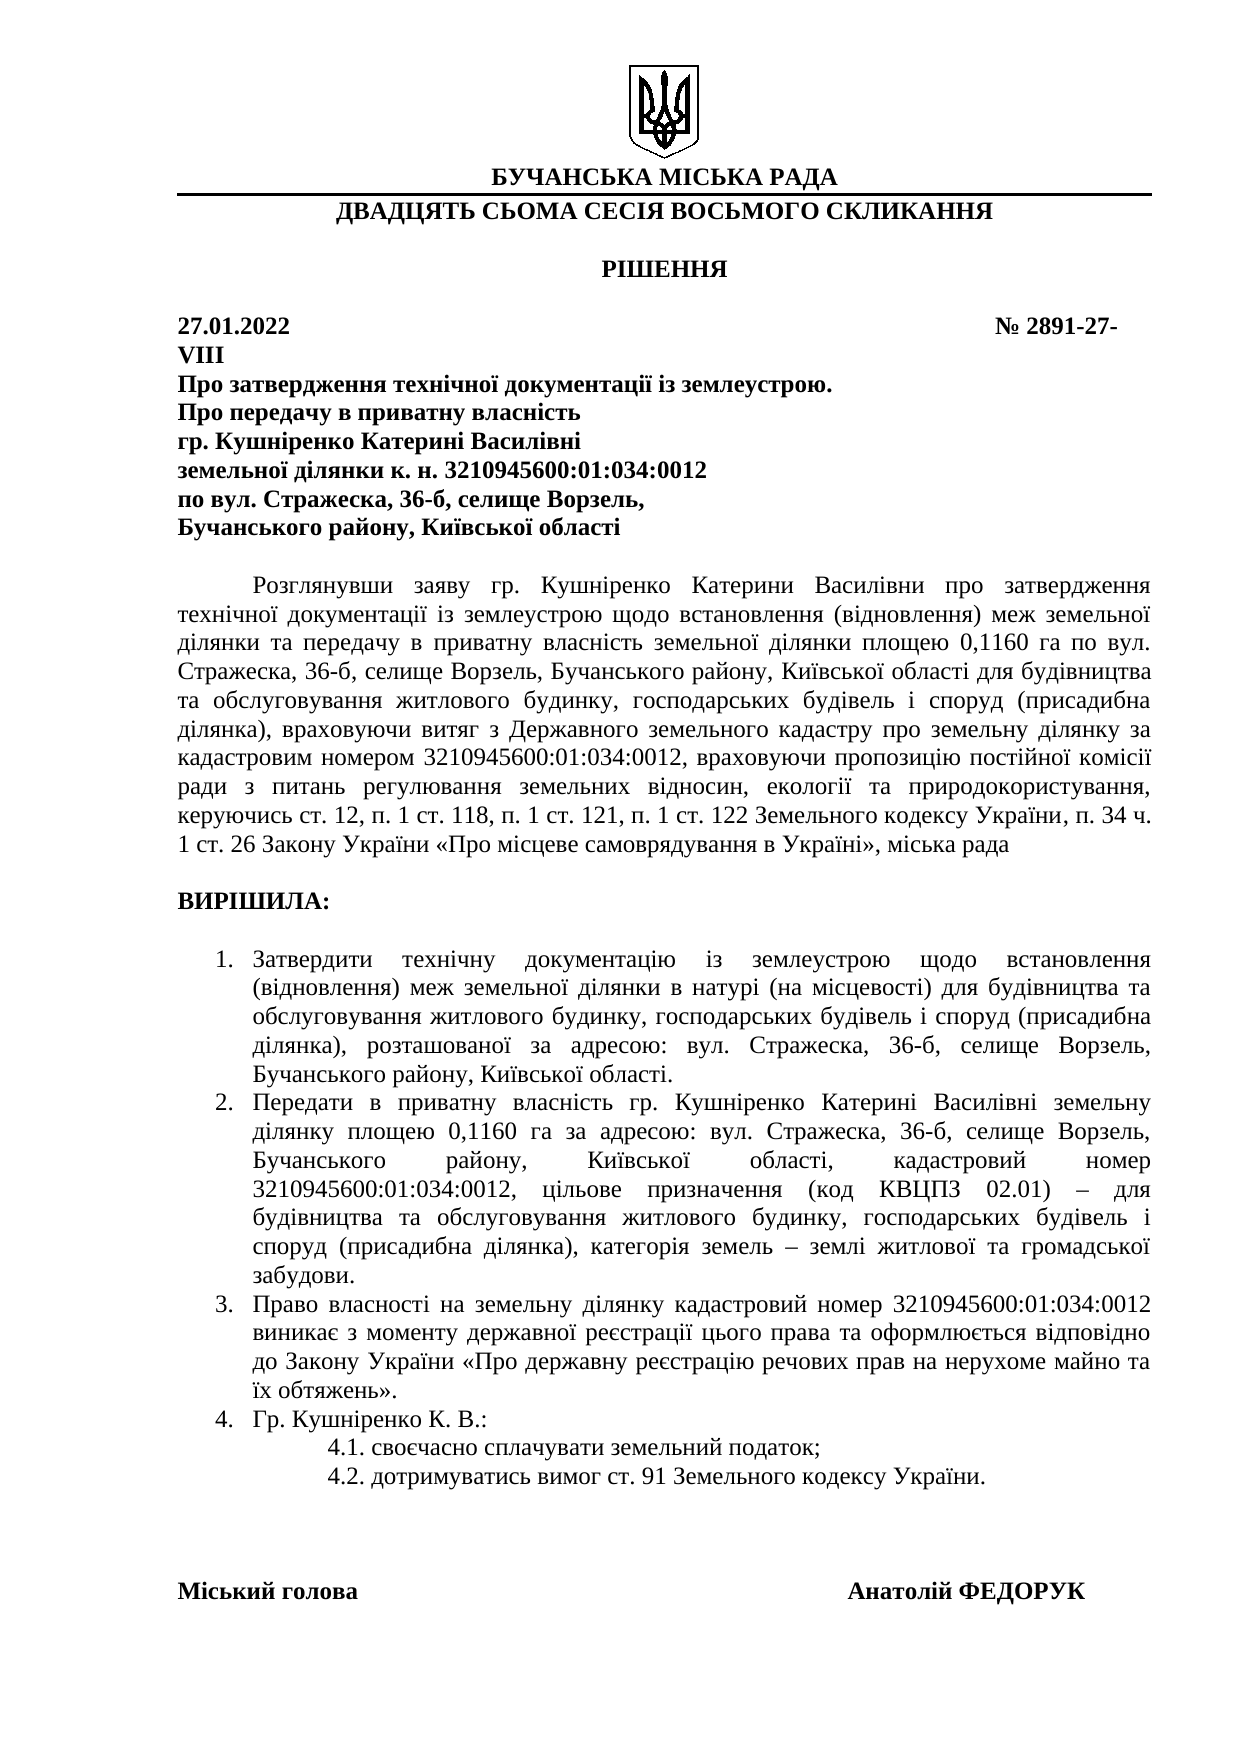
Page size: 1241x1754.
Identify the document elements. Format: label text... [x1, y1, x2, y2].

list Передати в приватну власність гр. Кушніренко Катерині Василівні земельну ділянку площею 0,1160 га за адресою: вул. Стражеска, 36-б, селище Ворзель, Бучанського району, Київської області, кадастровий номер 3210945600:01:034:0012, цільове призначення (код КВЦПЗ 02.01) – для будівництва та обслуговування житлового будинку, господарських будівель і споруд (присадибна ділянка), категорія земель – землі житлової та громадської забудови. [215, 1087, 1152, 1289]
text 4.2. дотримуватись вимог ст. 91 Земельного кодексу України. [327, 1461, 1152, 1490]
text РІШЕННЯ [177, 254, 1152, 282]
text 27.01.2022 № 2891-27-VІІІ [177, 311, 1152, 369]
text Міський голова Анатолій ФЕДОРУК [177, 1576, 1152, 1605]
text по вул. Стражеска, 36-б, селище Ворзель, [177, 484, 1152, 512]
list Затвердити технічну документацію із землеустрою щодо встановлення (відновлення) меж земельної ділянки в натурі (на місцевості) для будівництва та обслуговування житлового будинку, господарських будівель і споруд (присадибна ділянка), розташованої за адресою: вул. Стражеска, 36-б, селище Ворзель, Бучанського району, Київської області. [215, 944, 1152, 1087]
text Розглянувши заяву гр. Кушніренко Катерини Василівни про затвердження технічної документації із землеустрою щодо встановлення (відновлення) меж земельної ділянки та передачу в приватну власність земельної ділянки площею 0,1160 га по вул. Стражеска, 36-б, селище Ворзель, Бучанського району, Київської області для будівництва та обслуговування житлового будинку, господарських будівель і споруд (присадибна ділянка), враховуючи витяг з Державного земельного кадастру про земельну ділянку за кадастровим номером 3210945600:01:034:0012, враховуючи пропозицію постійної комісії ради з питань регулювання земельних відносин, екології та природокористування, керуючись ст. 12, п. 1 ст. 118, п. 1 ст. 121, п. 1 ст. 122 Земельного кодексу України, п. 34 ч. 1 ст. 26 Закону України «Про місцеве самоврядування в Україні», міська рада [177, 570, 1152, 857]
text Про передачу в приватну власність [177, 397, 1152, 426]
text БУЧАНСЬКА МІСЬКА РАДА [177, 162, 1152, 193]
text Бучанського району, Київської області [177, 512, 1152, 541]
list Право власності на земельну ділянку кадастровий номер 3210945600:01:034:0012 виникає з моменту державної реєстрації цього права та оформлюється відповідно до Закону України «Про державну реєстрацію речових прав на нерухоме майно та їх обтяжень». [215, 1289, 1152, 1404]
text 4.1. своєчасно сплачувати земельний податок; [327, 1432, 1152, 1461]
text Про затвердження технічної документації із землеустрою. [177, 369, 1152, 397]
text гр. Кушніренко Катерині Василівні [177, 426, 1152, 455]
text ДВАДЦЯТЬ СЬОМА СЕСІЯ ВОСЬМОГО СКЛИКАННЯ [177, 196, 1152, 225]
text земельної ділянки к. н. 3210945600:01:034:0012 [177, 455, 1152, 484]
text ВИРІШИЛА: [177, 886, 1152, 915]
list Гр. Кушніренко К. В.: [215, 1404, 1152, 1432]
